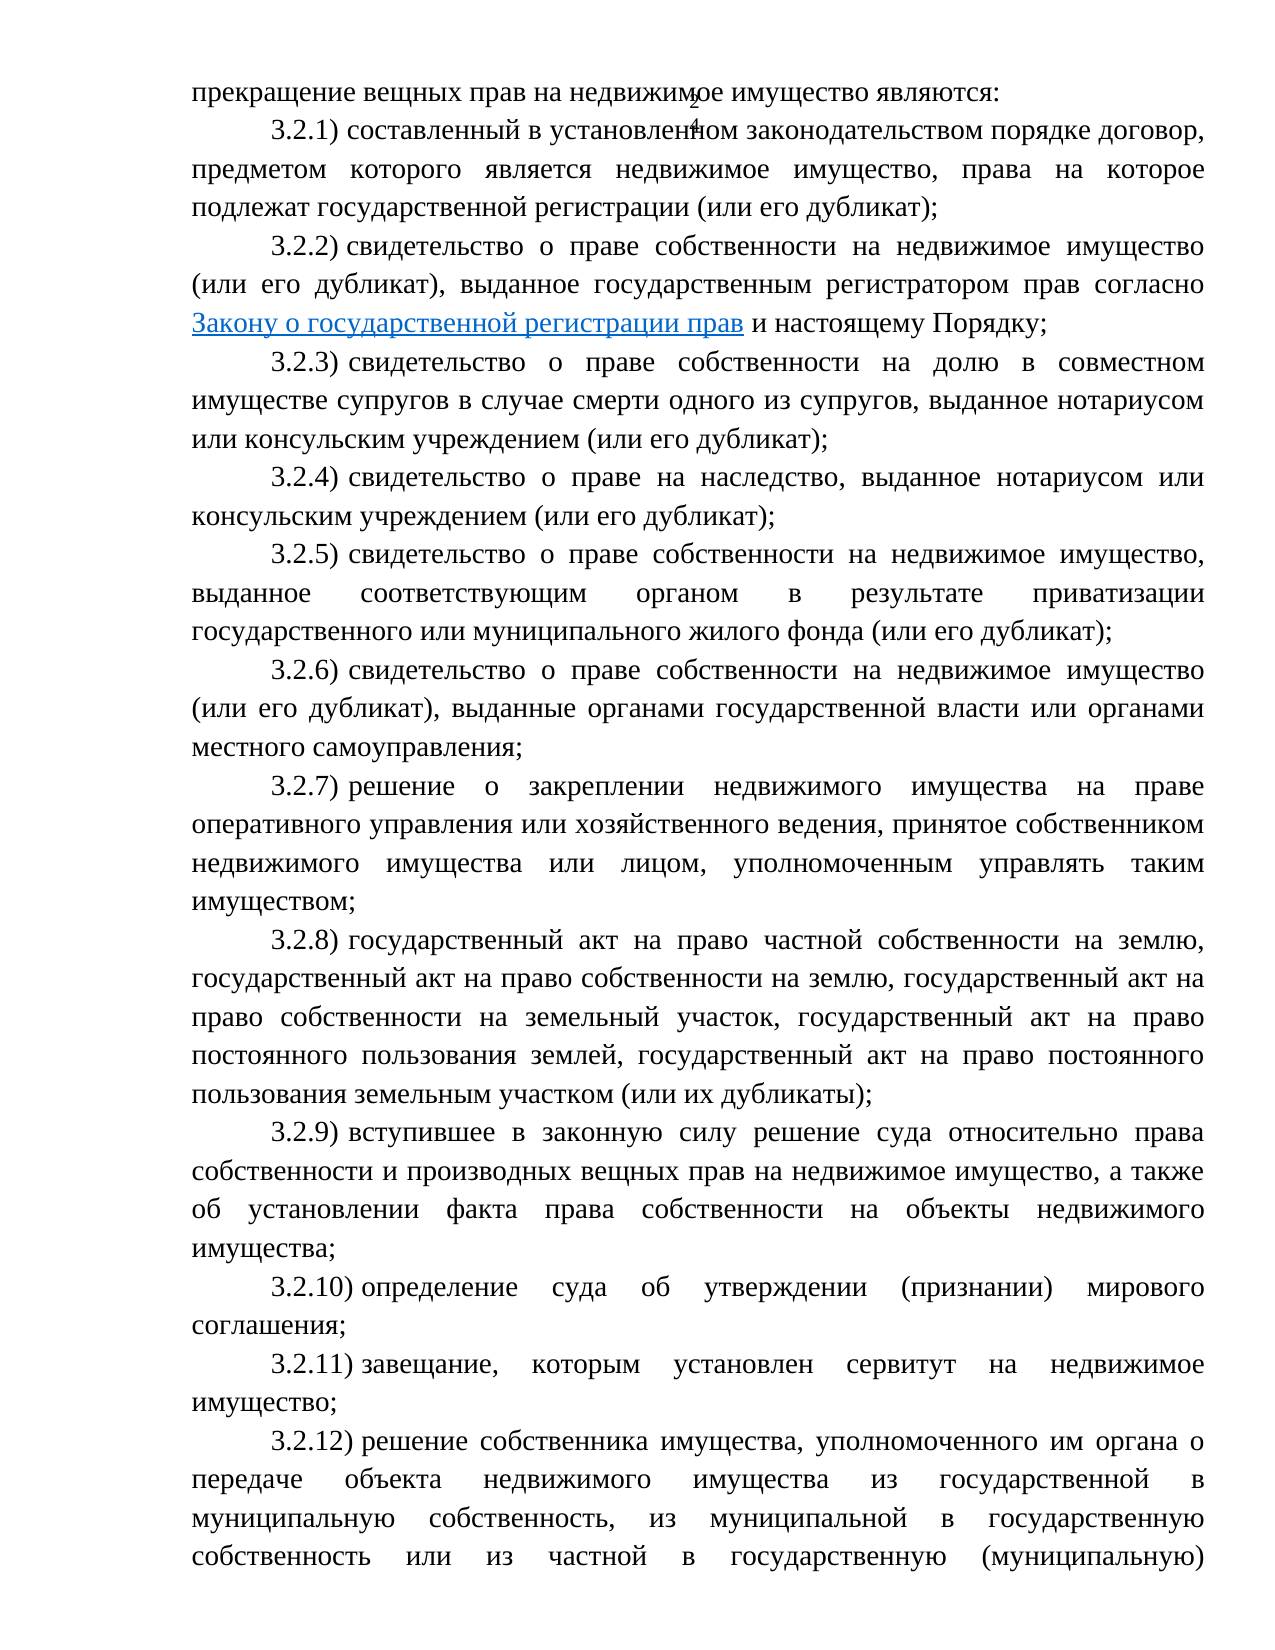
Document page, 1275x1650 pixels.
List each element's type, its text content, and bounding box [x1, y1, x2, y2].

list составленный в установленном законодательством порядке договор, предметом которого является недвижимое имущество, права на которое подлежат государственной регистрации (или его дубликат); [191, 112, 1205, 223]
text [191, 74, 1205, 107]
list определение суда об утверждении (признании) мирового соглашения; [191, 1269, 1205, 1341]
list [191, 1423, 1205, 1572]
list свидетельство о праве собственности на недвижимое имущество (или его дубликат), выданное государственным регистратором прав согласно Закону о государственной регистрации прав и настоящему Порядку; [191, 228, 1205, 339]
list свидетельство о праве на наследство, выданное нотариусом или консульским учреждением (или его дубликат); [191, 459, 1205, 531]
list государственный акт на право частной собственности на землю, государственный акт на право собственности на землю, государственный акт на право собственности на земельный участок, государственный акт на право постоянного пользования землей, государственный акт на право постоянного пользования земельным участком (или их дубликаты); [191, 922, 1205, 1109]
list свидетельство о праве собственности на долю в совместном имуществе супругов в случае смерти одного из супругов, выданное нотариусом или консульским учреждением (или его дубликат); [191, 344, 1205, 454]
list вступившее в законную силу решение суда относительно права собственности и производных вещных прав на недвижимое имущество, а также об установлении факта права собственности на объекты недвижимого имущества; [191, 1114, 1205, 1264]
list свидетельство о праве собственности на недвижимое имущество, выданное соответствующим органом в результате приватизации государственного или муниципального жилого фонда (или его дубликат); [191, 536, 1205, 647]
list решение о закреплении недвижимого имущества на праве оперативного управления или хозяйственного ведения, принятое собственником недвижимого имущества или лицом, уполномоченным управлять таким имуществом; [191, 768, 1205, 917]
list завещание, которым установлен сервитут на недвижимое имущество; [191, 1346, 1205, 1418]
list свидетельство о праве собственности на недвижимое имущество (или его дубликат), выданные органами государственной власти или органами местного самоуправления; [191, 652, 1205, 763]
